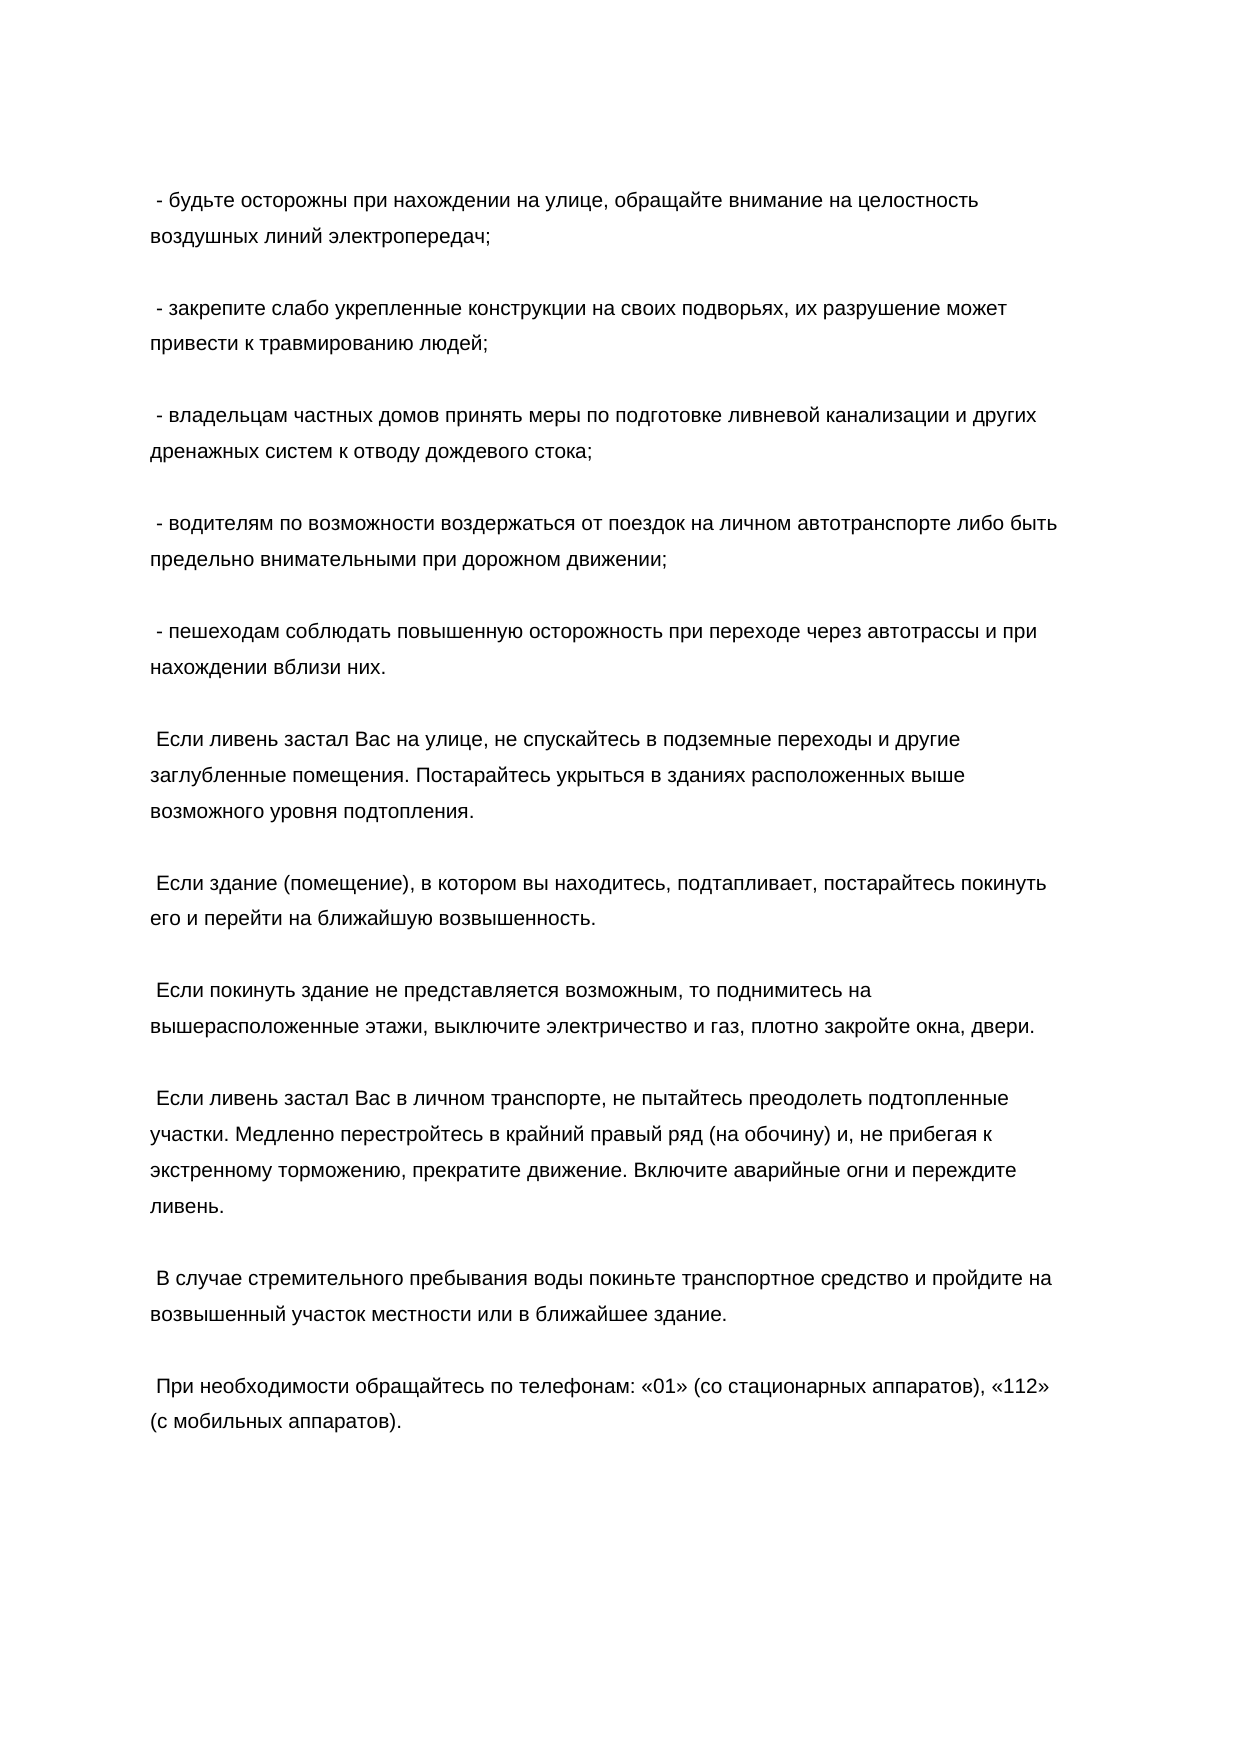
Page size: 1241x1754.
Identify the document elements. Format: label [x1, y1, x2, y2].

table_cell [140, 150, 1078, 1541]
